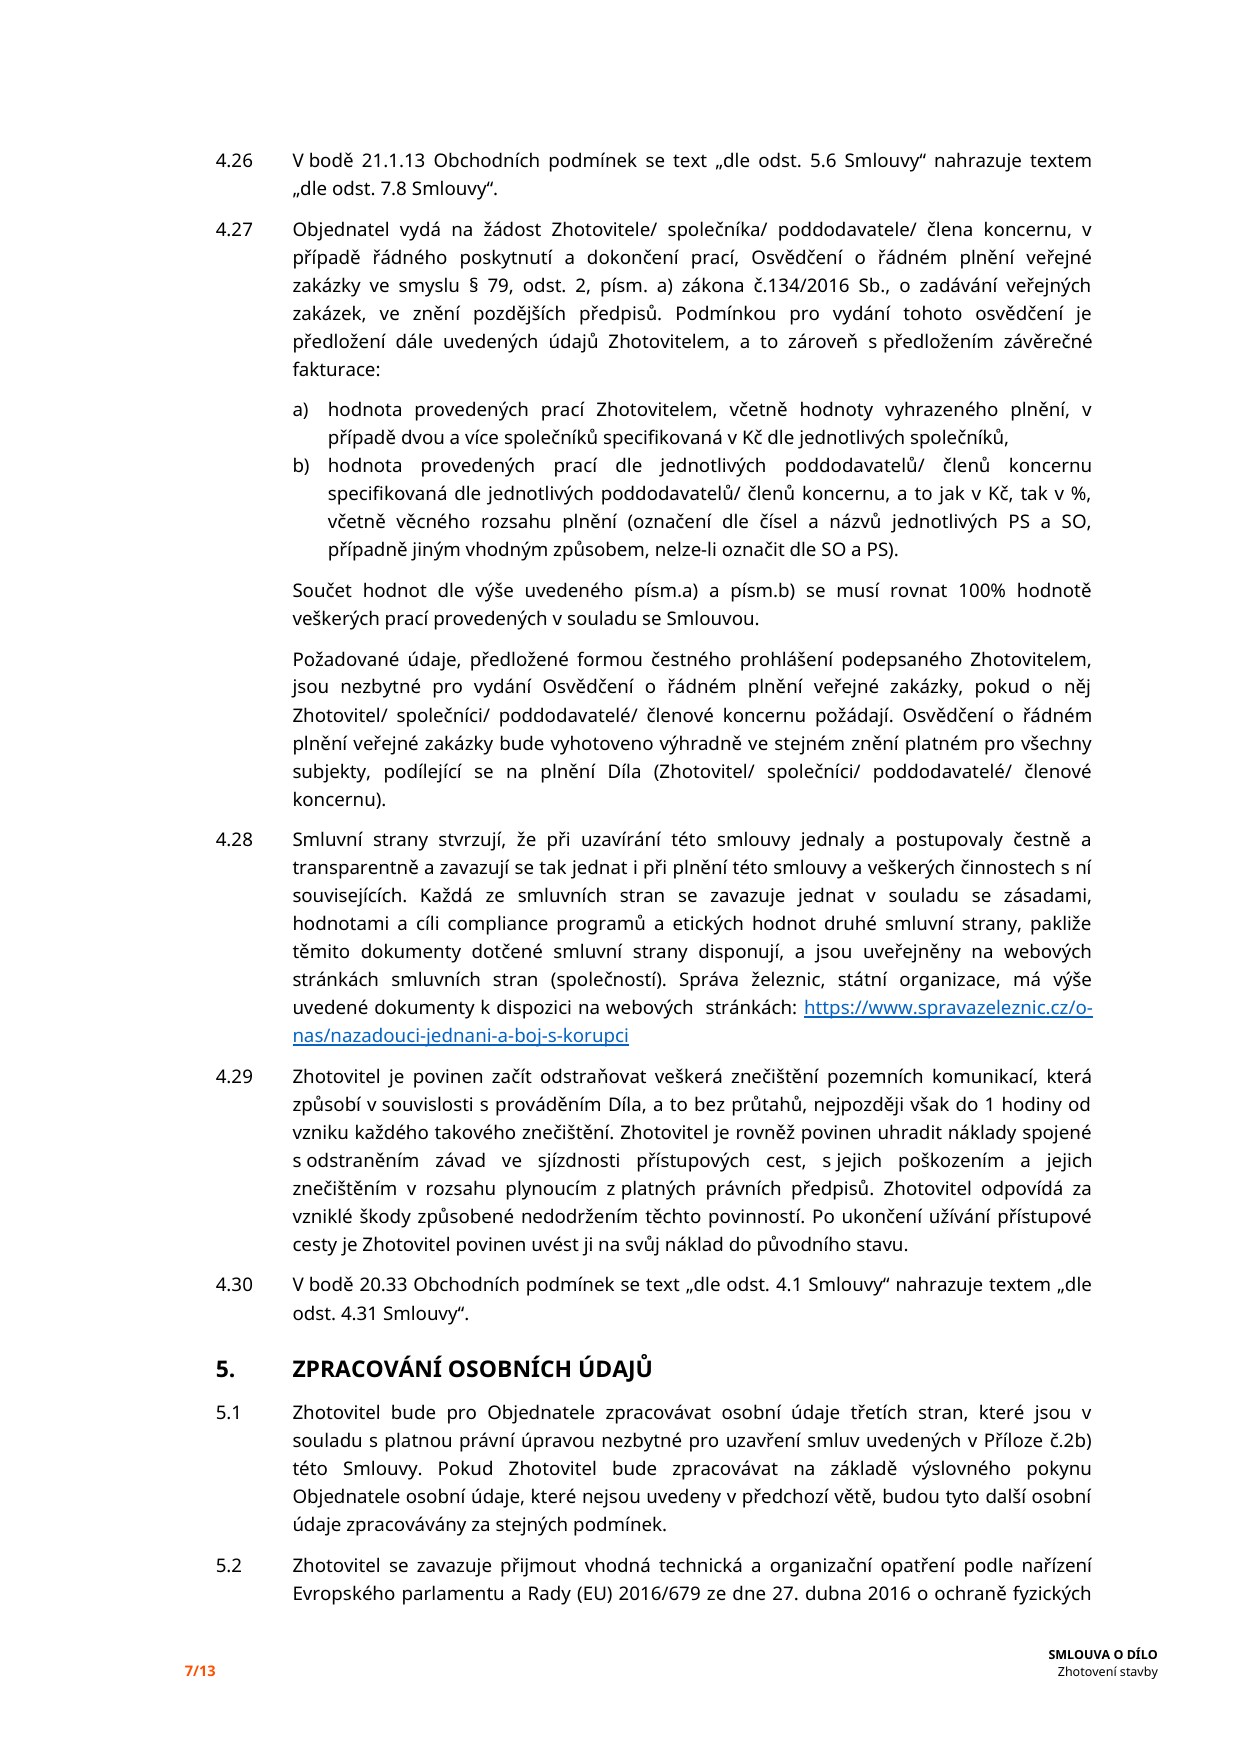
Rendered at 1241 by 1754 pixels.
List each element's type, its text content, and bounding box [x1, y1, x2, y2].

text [216, 1552, 1093, 1606]
text hodnota provedených prací dle jednotlivých poddodavatelů/ členů koncernu specifikovaná dle jednotlivých poddodavatelů/ členů koncernu, a to jak v Kč, tak v %, včetně věcného rozsahu plnění (označení dle čísel a názvů jednotlivých PS a SO, případně jiným vhodným způsobem, nelze-li označit dle SO a PS). [292, 453, 1093, 562]
text Součet hodnot dle výše uvedeného písm.a) a písm.b) se musí rovnat 100% hodnotě veškerých prací provedených v souladu se Smlouvou. [292, 577, 1093, 631]
text Zhotovitel bude pro Objednatele zpracovávat osobní údaje třetích stran, které jsou v souladu s platnou právní úpravou nezbytné pro uzavření smluv uvedených v Příloze č.2b) této Smlouvy. Pokud Zhotovitel bude zpracovávat na základě výslovného pokynu Objednatele osobní údaje, které nejsou uvedeny v předchozí větě, budou tyto další osobní údaje zpracovávány za stejných podmínek. [216, 1400, 1093, 1537]
text Objednatel vydá na žádost Zhotovitele/ společníka/ poddodavatele/ člena koncernu, v případě řádného poskytnutí a dokončení prací, Osvědčení o řádném plnění veřejné zakázky ve smyslu § 79, odst. 2, písm. a) zákona č.134/2016 Sb., o zadávání veřejných zakázek, ve znění pozdějších předpisů. Podmínkou pro vydání tohoto osvědčení je předložení dále uvedených údajů Zhotovitelem, a to zároveň s předložením závěrečné fakturace: [216, 216, 1093, 382]
text V bodě 21.1.13 Obchodních podmínek se text „dle odst. 5.6 Smlouvy“ nahrazuje textem „dle odst. 7.8 Smlouvy“. [216, 147, 1093, 201]
list Smluvní strany stvrzují, že při uzavírání této smlouvy jednaly a postupovaly čestně a transparentně a zavazují se tak jednat i při plnění této smlouvy a veškerých činnostech s ní souvisejících. Každá ze smluvních stran se zavazuje jednat v souladu se zásadami, hodnotami a cíli compliance programů a etických hodnot druhé smluvní strany, pakliže těmito dokumenty dotčené smluvní strany disponují, a jsou uveřejněny na webových stránkách smluvních stran (společností). Správa železnic, státní organizace, má výše uvedené dokumenty k dispozici na webových stránkách: https://www.spravazeleznic.cz/o-nas/nazadouci-jednani-a-boj-s-korupci [216, 826, 1093, 1048]
text Požadované údaje, předložené formou čestného prohlášení podepsaného Zhotovitelem, jsou nezbytné pro vydání Osvědčení o řádném plnění veřejné zakázky, pokud o něj Zhotovitel/ společníci/ poddodavatelé/ členové koncernu požádají. Osvědčení o řádném plnění veřejné zakázky bude vyhotoveno výhradně ve stejném znění platném pro všechny subjekty, podílející se na plnění Díla (Zhotovitel/ společníci/ poddodavatelé/ členové koncernu). [292, 646, 1093, 811]
text ZPRACOVÁNÍ OSOBNÍCH ÚDAJŮ [216, 1353, 1093, 1384]
list hodnota provedených prací Zhotovitelem, včetně hodnoty vyhrazeného plnění, v případě dvou a více společníků specifikovaná v Kč dle jednotlivých společníků, [292, 397, 1093, 450]
list Zhotovitel je povinen začít odstraňovat veškerá znečištění pozemních komunikací, která způsobí v souvislosti s prováděním Díla, a to bez průtahů, nejpozději však do 1 hodiny od vzniku každého takového znečištění. Zhotovitel je rovněž povinen uhradit náklady spojené s odstraněním závad ve sjízdnosti přístupových cest, s jejich poškozením a jejich znečištěním v rozsahu plynoucím z platných právních předpisů. Zhotovitel odpovídá za vzniklé škody způsobené nedodržením těchto povinností. Po ukončení užívání přístupové cesty je Zhotovitel povinen uvést ji na svůj náklad do původního stavu. [216, 1063, 1093, 1257]
list V bodě 20.33 Obchodních podmínek se text „dle odst. 4.1 Smlouvy“ nahrazuje textem „dle odst. 4.31 Smlouvy“. [216, 1272, 1093, 1325]
